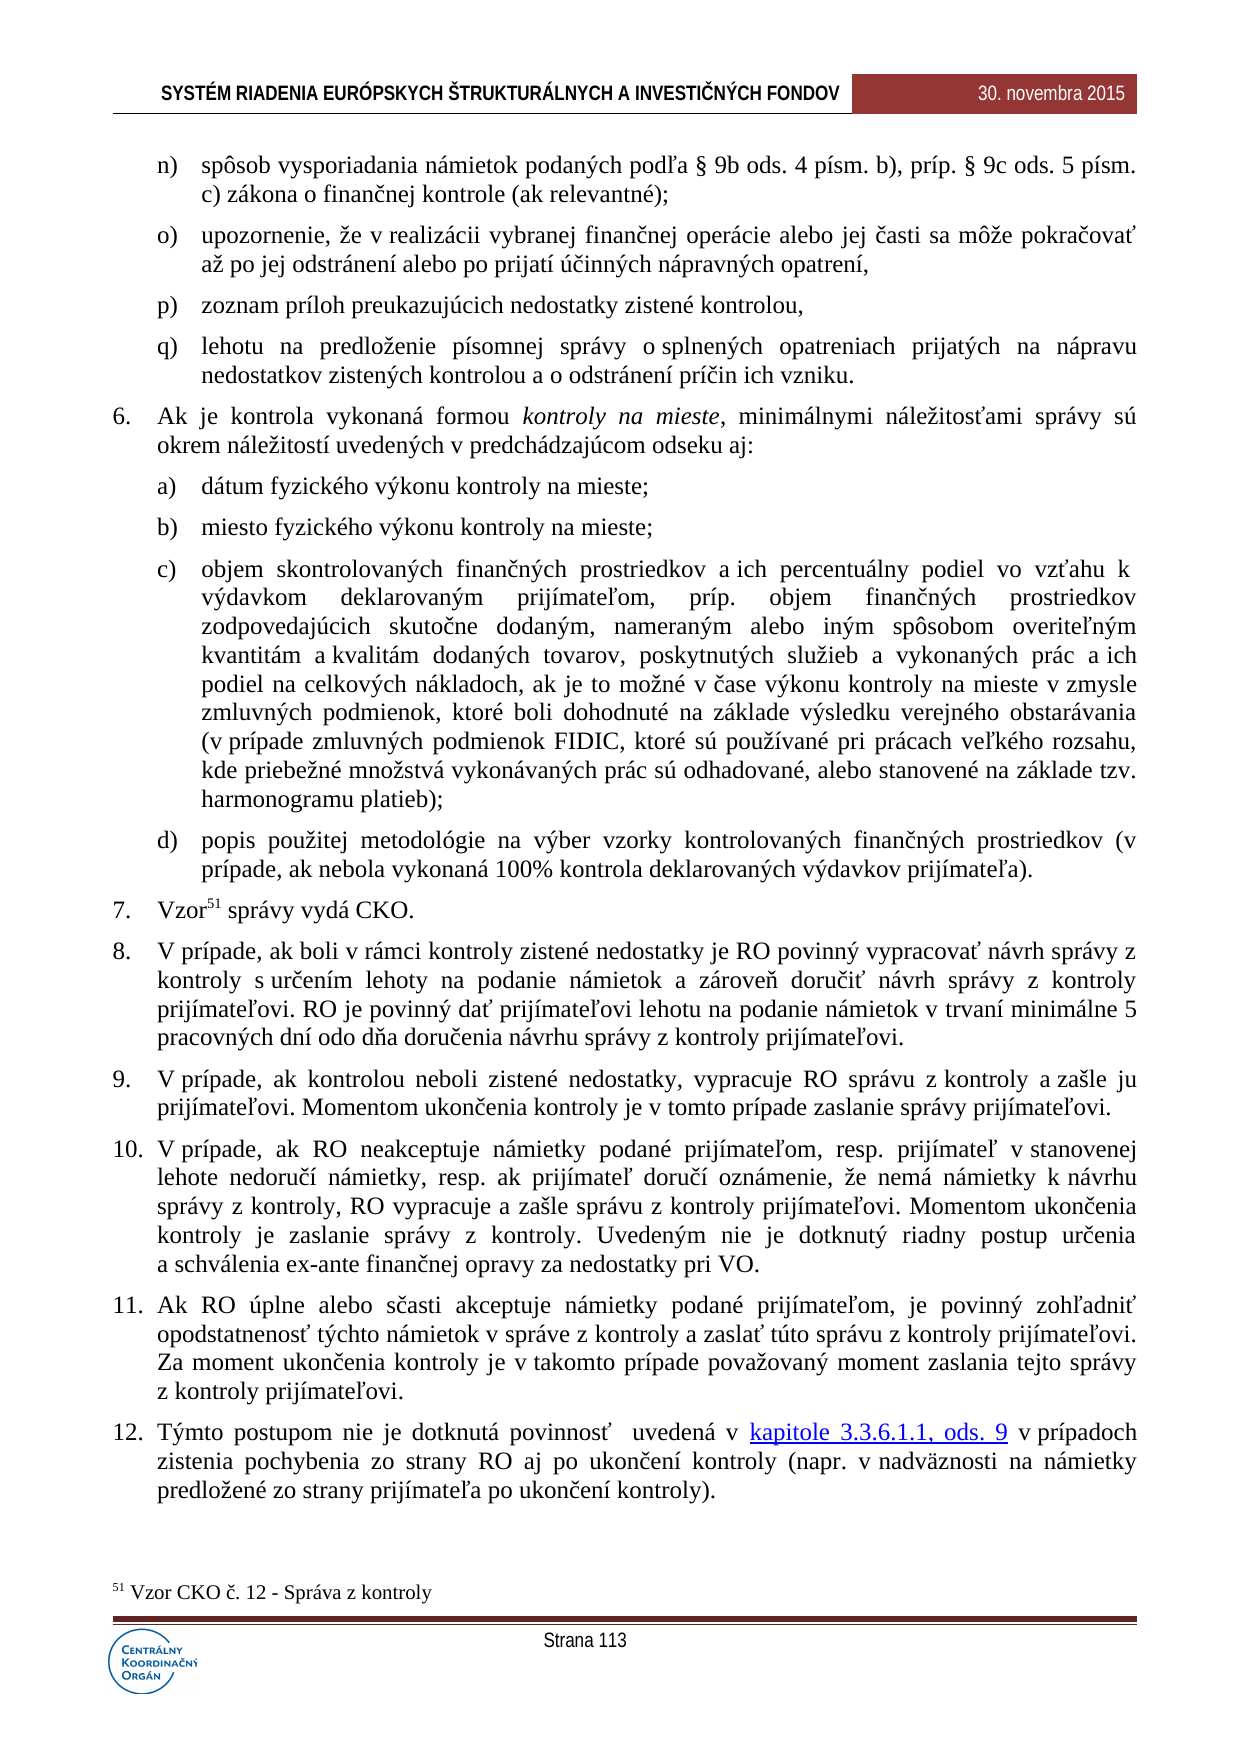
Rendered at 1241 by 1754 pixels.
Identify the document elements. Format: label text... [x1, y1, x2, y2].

list popis použitej metodológie na výber vzorky kontrolovaných finančných prostriedkov (v prípade, ak nebola vykonaná 100% kontrola deklarovaných výdavkov prijímateľa). [157, 825, 1137, 882]
list spôsob vysporiadania námietok podaných podľa § 9b ods. 4 písm. b), príp. § 9c ods. 5 písm. c) zákona o finančnej kontrole (ak relevantné); [157, 150, 1137, 207]
list objem skontrolovaných finančných prostriedkov a ich percentuálny podiel vo vzťahu k výdavkom deklarovaným prijímateľom, príp. objem finančných prostriedkov zodpovedajúcich skutočne dodaným, nameraným alebo iným spôsobom overiteľným kvantitám a kvalitám dodaných tovarov, poskytnutých služieb a vykonaných prác a ich podiel na celkových nákladoch, ak je to možné v čase výkonu kontroly na mieste v zmysle zmluvných podmienok, ktoré boli dohodnuté na základe výsledku verejného obstarávania (v prípade zmluvných podmienok FIDIC, ktoré sú používané pri prácach veľkého rozsahu, kde priebežné množstvá vykonávaných prác sú odhadované, alebo stanovené na základe tzv. harmonogramu platieb); [157, 554, 1137, 812]
list upozornenie, že v realizácii vybranej finančnej operácie alebo jej časti sa môže pokračovať až po jej odstránení alebo po prijatí účinných nápravných opatrení, [157, 220, 1137, 277]
list miesto fyzického výkonu kontroly na mieste; [157, 512, 1137, 541]
list V prípade, ak RO neakceptuje námietky podané prijímateľom, resp. prijímateľ v stanovenej lehote nedoručí námietky, resp. ak prijímateľ doručí oznámenie, že nemá námietky k návrhu správy z kontroly, RO vypracuje a zašle správu z kontroly prijímateľovi. Momentom ukončenia kontroly je zaslanie správy z kontroly. Uvedeným nie je dotknutý riadny postup určenia a schválenia ex-ante finančnej opravy za nedostatky pri VO. [112, 1134, 1137, 1277]
list Ak RO úplne alebo sčasti akceptuje námietky podané prijímateľom, je povinný zohľadniť opodstatnenosť týchto námietok v správe z kontroly a zaslať túto správu z kontroly prijímateľovi. Za moment ukončenia kontroly je v takomto prípade považovaný moment zaslania tejto správy z kontroly prijímateľovi. [112, 1290, 1137, 1405]
list dátum fyzického výkonu kontroly na mieste; [157, 471, 1137, 500]
list Vzor správy vydá CKO. [112, 895, 1137, 924]
list V prípade, ak boli v rámci kontroly zistené nedostatky je RO povinný vypracovať návrh správy z kontroly s určením lehoty na podanie námietok a zároveň doručiť návrh správy z kontroly prijímateľovi. RO je povinný dať prijímateľovi lehotu na podanie námietok v trvaní minimálne 5 pracovných dní odo dňa doručenia návrhu správy z kontroly prijímateľovi. [112, 936, 1137, 1051]
list V prípade, ak kontrolou neboli zistené nedostatky, vypracuje RO správu z kontroly a zašle ju prijímateľovi. Momentom ukončenia kontroly je v tomto prípade zaslanie správy prijímateľovi. [112, 1064, 1137, 1121]
list lehotu na predloženie písomnej správy o splnených opatreniach prijatých na nápravu nedostatkov zistených kontrolou a o odstránení príčin ich vzniku. [157, 331, 1137, 389]
list Týmto postupom nie je dotknutá povinnosť uvedená v kapitole 3.3.6.1.1, ods. 9 v prípadoch zistenia pochybenia zo strany RO aj po ukončení kontroly (napr. v nadväznosti na námietky predložené zo strany prijímateľa po ukončení kontroly). [112, 1417, 1137, 1504]
picture [106, 1627, 198, 1693]
list Ak je kontrola vykonaná formou kontroly na mieste, minimálnymi náležitosťami správy sú okrem náležitostí uvedených v predchádzajúcom odseku aj: [112, 401, 1137, 459]
list zoznam príloh preukazujúcich nedostatky zistené kontrolou, [157, 290, 1137, 319]
